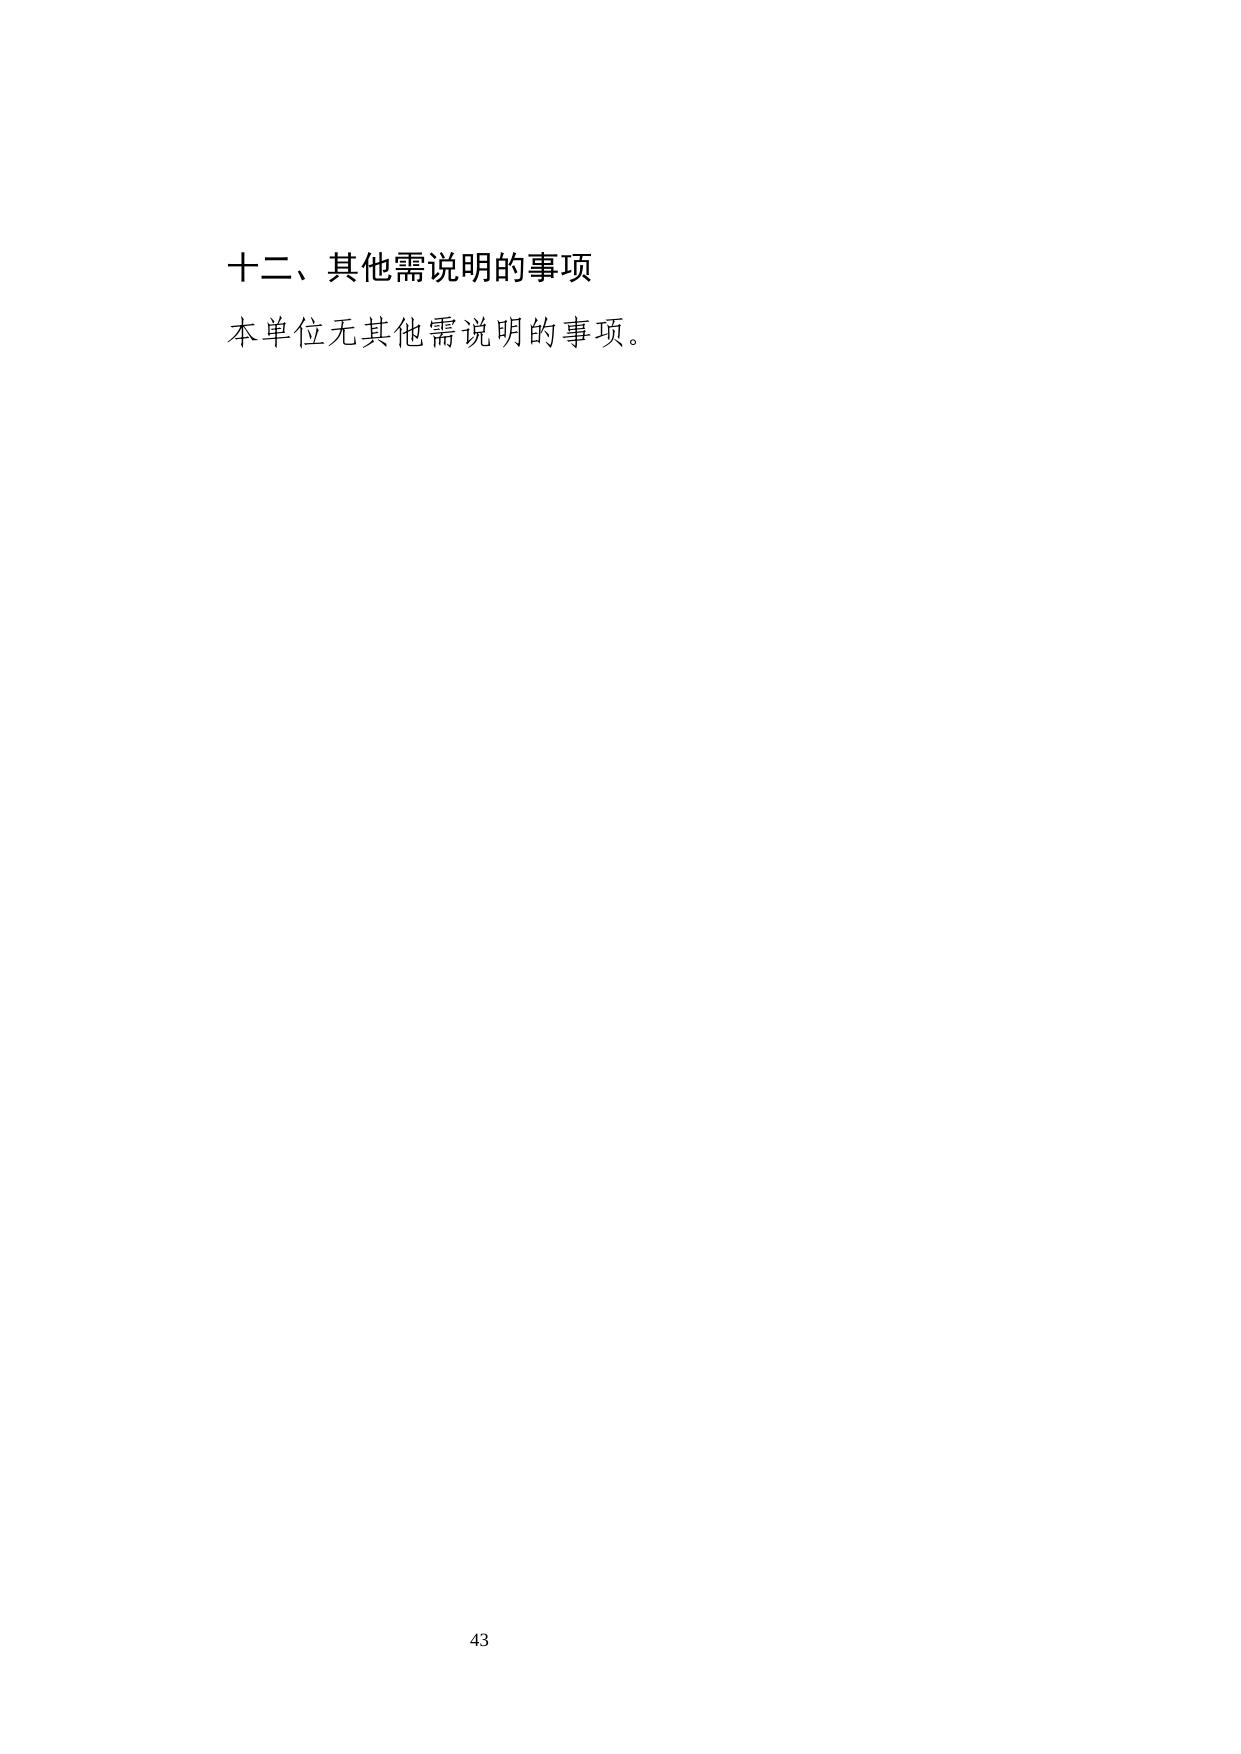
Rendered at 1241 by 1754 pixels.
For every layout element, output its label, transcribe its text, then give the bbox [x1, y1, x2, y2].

text 本单位无其他需说明的事项。 [159, 298, 1081, 363]
text 十二、其他需说明的事项 [159, 233, 1081, 298]
